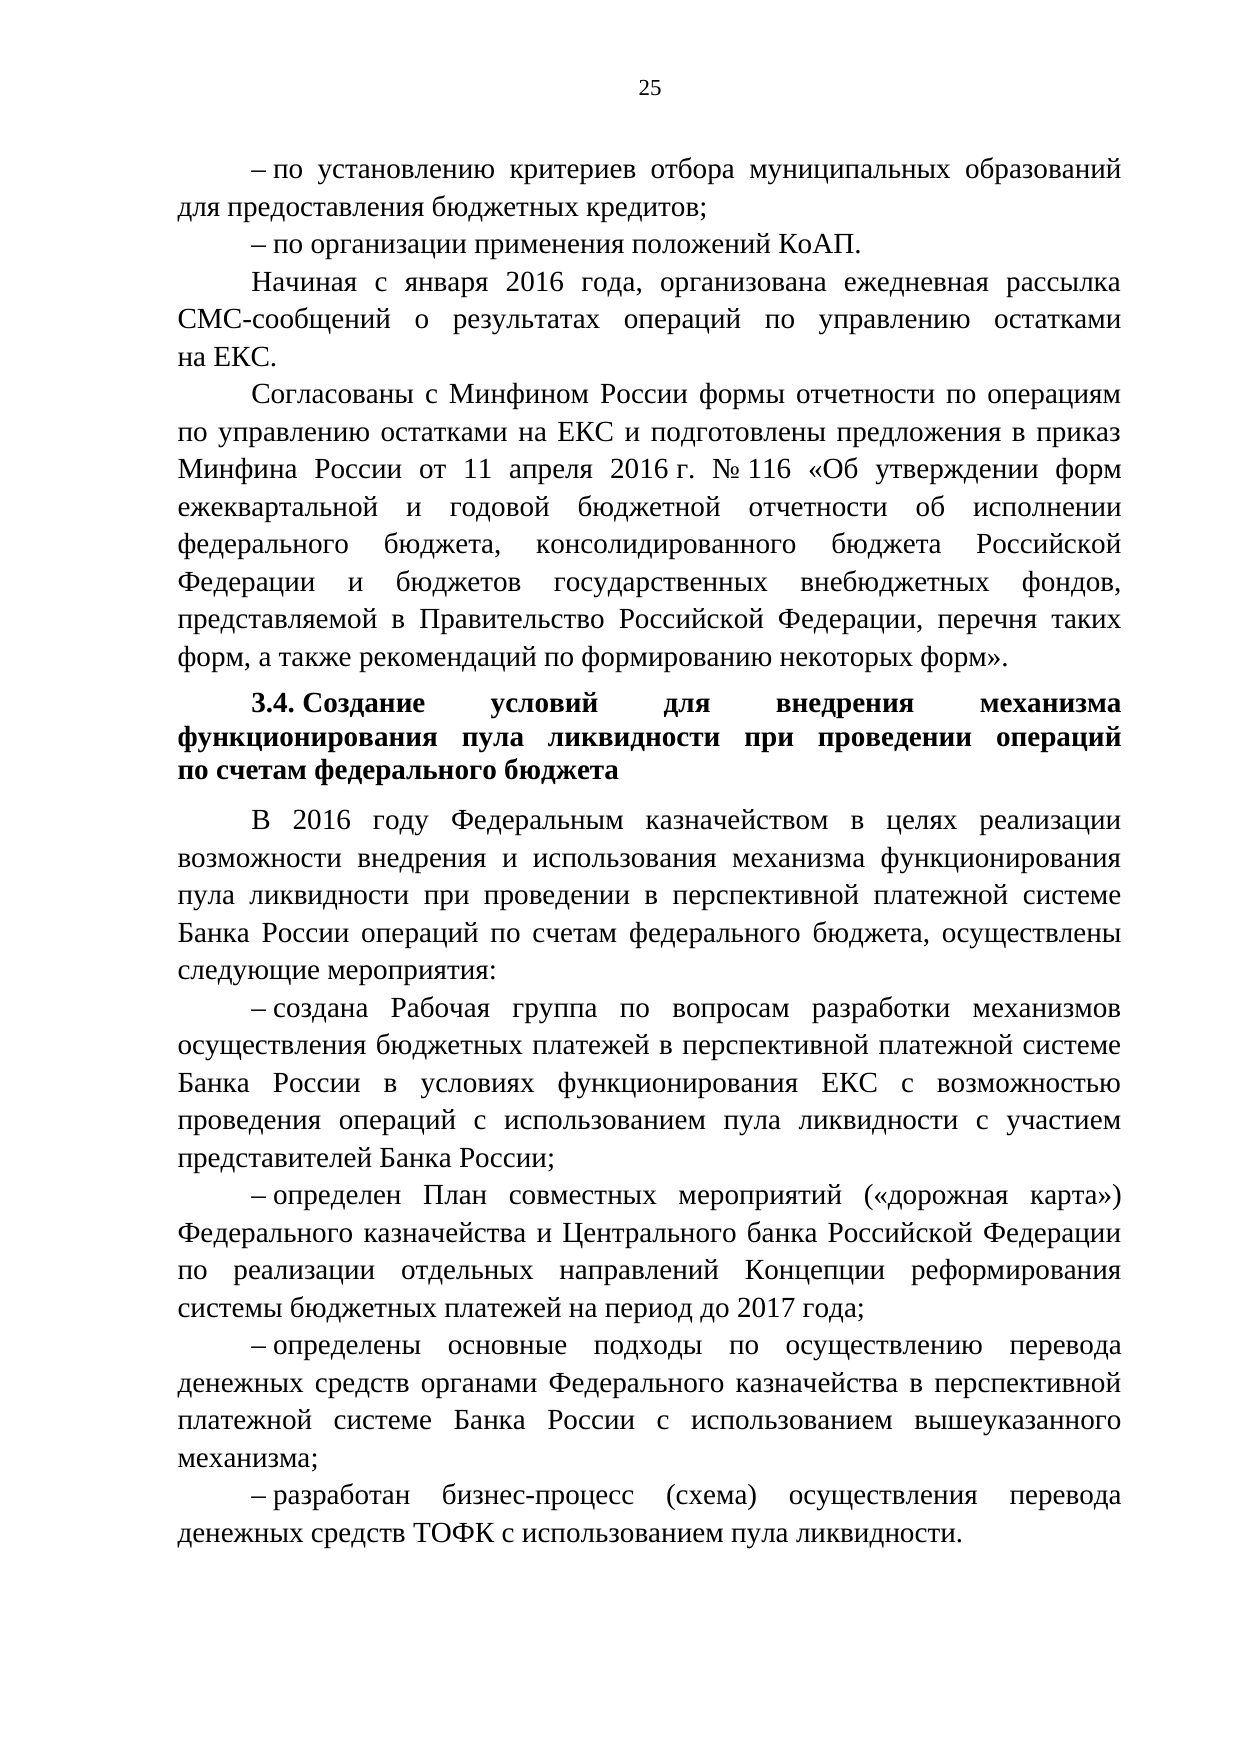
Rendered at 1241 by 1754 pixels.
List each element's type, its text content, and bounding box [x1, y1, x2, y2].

text 3.4. Создание условий для внедрения механизма функционирования пула ликвидности при проведении операций по счетам федерального бюджета [177, 685, 1122, 786]
text Согласованы с Минфином России формы отчетности по операциям по управлению остатками на ЕКС и подготовлены предложения в приказ Минфина России от 11 апреля 2016 г. № 116 «Об утверждении форм ежеквартальной и годовой бюджетной отчетности об исполнении федерального бюджета, консолидированного бюджета Российской Федерации и бюджетов государственных внебюджетных фондов, представляемой в Правительство Российской Федерации, перечня таких форм, а также рекомендаций по формированию некоторых форм». [177, 373, 1122, 673]
text – по организации применения положений КоАП. [177, 223, 1122, 260]
text В 2016 году Федеральным казначейством в целях реализации возможности внедрения и использования механизма функционирования пула ликвидности при проведении в перспективной платежной системе Банка России операций по счетам федерального бюджета, осуществлены следующие мероприятия: [177, 798, 1122, 986]
text – определен План совместных мероприятий («дорожная карта») Федерального казначейства и Центрального банка Российской Федерации по реализации отдельных направлений Концепции реформирования системы бюджетных платежей на период до 2017 года; [177, 1173, 1122, 1323]
text – создана Рабочая группа по вопросам разработки механизмов осуществления бюджетных платежей в перспективной платежной системе Банка России в условиях функционирования ЕКС с возможностью проведения операций с использованием пула ликвидности с участием представителей Банка России; [177, 986, 1122, 1173]
text – по установлению критериев отбора муниципальных образований для предоставления бюджетных кредитов; [177, 148, 1122, 223]
text – разработан бизнес-процесс (схема) осуществления перевода денежных средств ТОФК с использованием пула ликвидности. [177, 1473, 1122, 1548]
text – определены основные подходы по осуществлению перевода денежных средств органами Федерального казначейства в перспективной платежной системе Банка России с использованием вышеуказанного механизма; [177, 1323, 1122, 1473]
text Начиная с января 2016 года, организована ежедневная рассылка СМС-сообщений о результатах операций по управлению остатками на ЕКС. [177, 260, 1122, 373]
